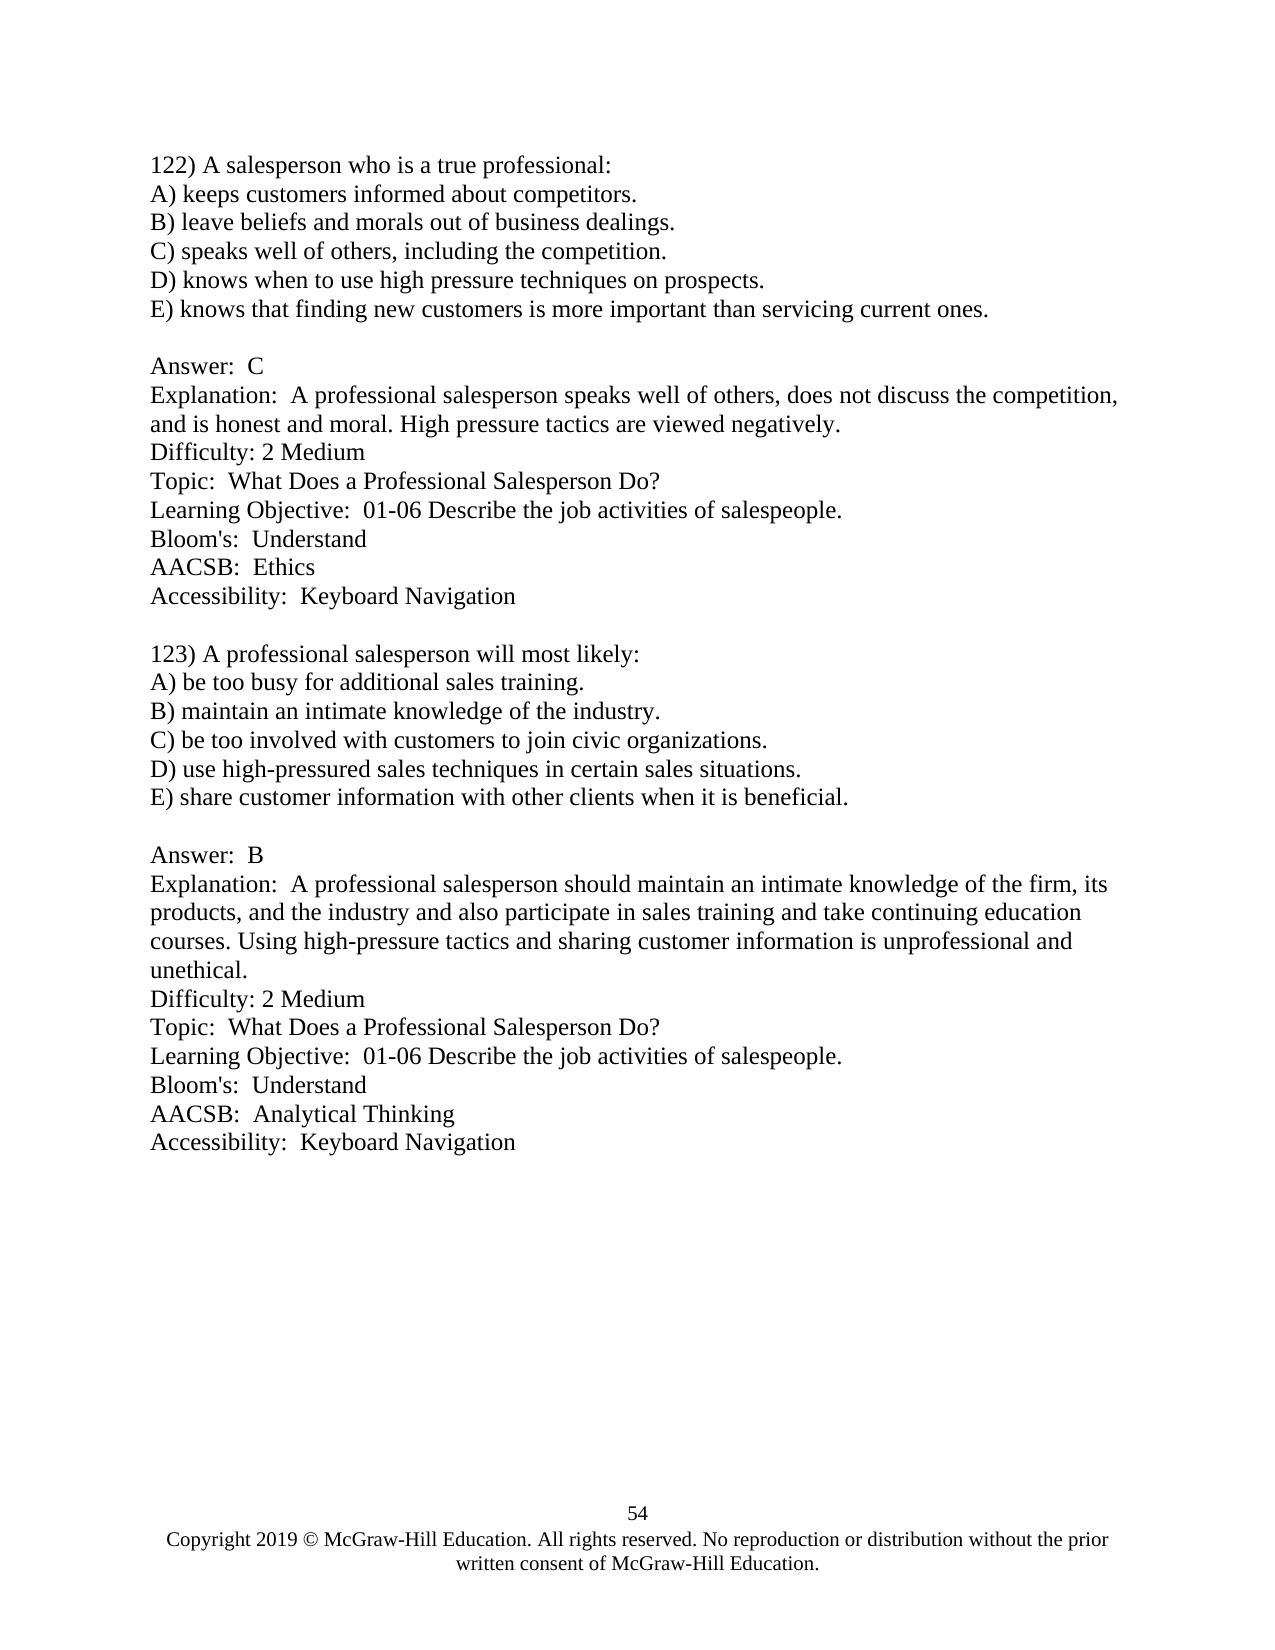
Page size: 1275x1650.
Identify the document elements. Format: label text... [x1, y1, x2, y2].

text E) knows that finding new customers is more important than servicing current ones. [150, 294, 1125, 322]
text A) keeps customers informed about competitors. [150, 179, 1125, 207]
text Learning Objective: 01-06 Describe the job activities of salespeople. [150, 1041, 1125, 1070]
text D) knows when to use high pressure techniques on prospects. [150, 265, 1125, 294]
text Accessibility: Keyboard Navigation [150, 581, 1125, 610]
text Explanation: A professional salesperson speaks well of others, does not discuss the competition, and is honest and moral. High pressure tactics are viewed negatively. [150, 380, 1125, 437]
text AACSB: Ethics [150, 552, 1125, 581]
text Answer: C [150, 351, 1125, 380]
text Difficulty: 2 Medium [150, 437, 1125, 466]
text Difficulty: 2 Medium [150, 984, 1125, 1012]
text Explanation: A professional salesperson should maintain an intimate knowledge of the firm, its products, and the industry and also participate in sales training and take continuing education courses. Using high-pressure tactics and sharing customer information is unprofessional and unethical. [150, 869, 1125, 984]
text Topic: What Does a Professional Salesperson Do? [150, 1012, 1125, 1041]
text B) leave beliefs and morals out of business dealings. [150, 207, 1125, 236]
text B) maintain an intimate knowledge of the industry. [150, 696, 1125, 725]
text AACSB: Analytical Thinking [150, 1099, 1125, 1127]
text Topic: What Does a Professional Salesperson Do? [150, 466, 1125, 495]
text Bloom's: Understand [150, 524, 1125, 552]
text D) use high-pressured sales techniques in certain sales situations. [150, 754, 1125, 782]
text 122) A salesperson who is a true professional: [150, 150, 1125, 179]
text Learning Objective: 01-06 Describe the job activities of salespeople. [150, 495, 1125, 524]
text 123) A professional salesperson will most likely: [150, 639, 1125, 667]
text Bloom's: Understand [150, 1070, 1125, 1099]
text C) be too involved with customers to join civic organizations. [150, 725, 1125, 754]
text C) speaks well of others, including the competition. [150, 236, 1125, 265]
text Answer: B [150, 840, 1125, 869]
text E) share customer information with other clients when it is beneficial. [150, 782, 1125, 811]
text A) be too busy for additional sales training. [150, 667, 1125, 696]
text Accessibility: Keyboard Navigation [150, 1127, 1125, 1156]
